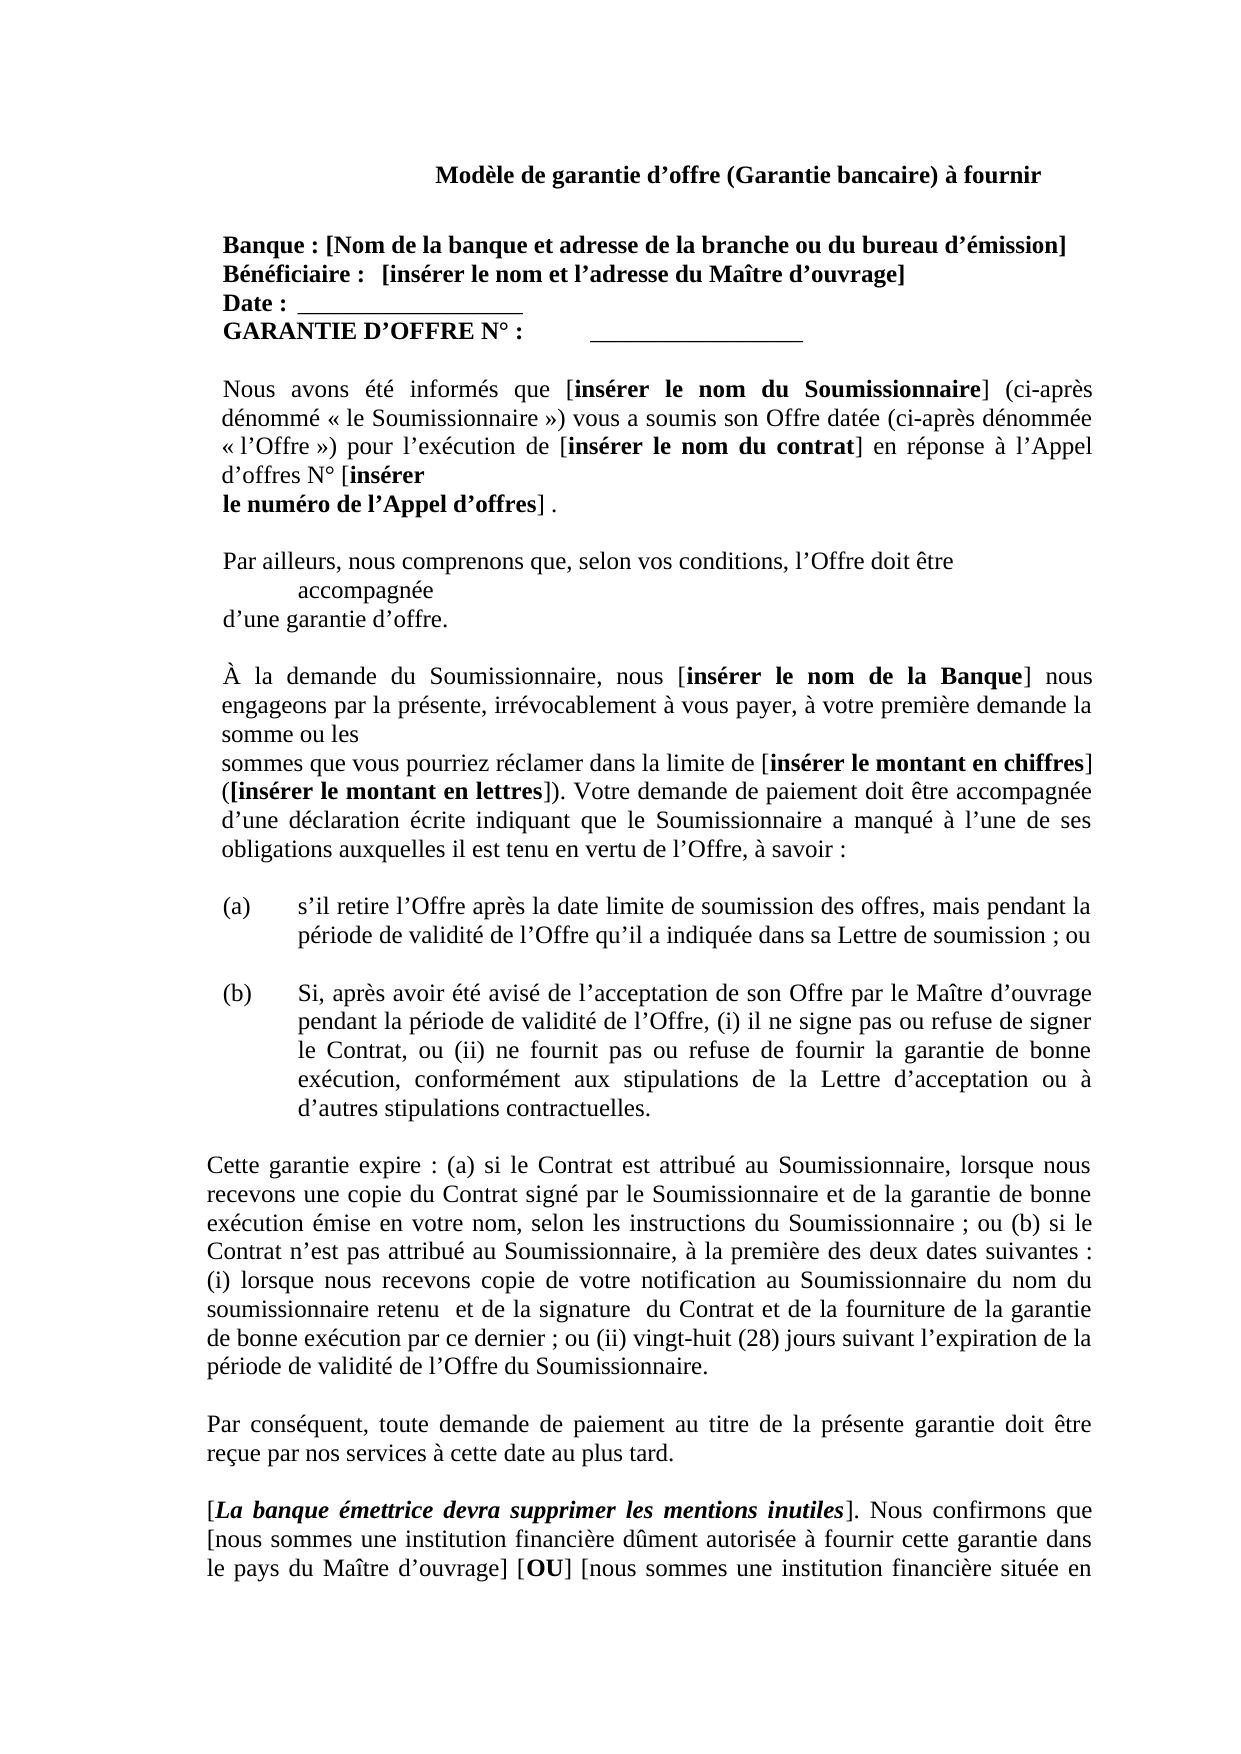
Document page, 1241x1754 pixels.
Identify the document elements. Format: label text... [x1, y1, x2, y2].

text Modèle de garantie d’offre (Garantie bancaire) à fournir [148, 160, 1093, 189]
text Par conséquent, toute demande de paiement au titre de la présente garantie doit être reçue par nos services à cette date au plus tard. [207, 1409, 1093, 1466]
text À la demande du Soumissionnaire, nous [insérer le nom de la Banque] nous engageons par la présente, irrévocablement à vous payer, à votre première demande la somme ou les [221, 661, 1093, 748]
text Banque : [Nom de la banque et adresse de la branche ou du bureau d’émission] [223, 230, 1093, 259]
text (a) s’il retire l’Offre après la date limite de soumission des offres, mais pendant la période de validité de l’Offre qu’il a indiquée dans sa Lettre de soumission ; ou [223, 891, 1093, 949]
text d’une garantie d’offre. [223, 604, 1093, 633]
text Nous avons été informés que [insérer le nom du Soumissionnaire] (ci-après dénommé « le Soumissionnaire ») vous a soumis son Offre datée (ci-après dénommée « l’Offre ») pour l’exécution de [insérer le nom du contrat] en réponse à l’Appel d’offres N° [insérer [221, 374, 1093, 489]
text Par ailleurs, nous comprenons que, selon vos conditions, l’Offre doit être accompagnée [223, 546, 1093, 604]
text sommes que vous pourriez réclamer dans la limite de [insérer le montant en chiffres]([insérer le montant en lettres]). Votre demande de paiement doit être accompagnée d’une déclaration écrite indiquant que le Soumissionnaire a manqué à l’une de ses obligations auxquelles il est tenu en vertu de l’Offre, à savoir : [221, 748, 1093, 863]
text (b) Si, après avoir été avisé de l’acceptation de son Offre par le Maître d’ouvrage pendant la période de validité de l’Offre, (i) il ne signe pas ou refuse de signer le Contrat, ou (ii) ne fournit pas ou refuse de fournir la garantie de bonne exécution, conformément aux stipulations de la Lettre d’acceptation ou à d’autres stipulations contractuelles. [223, 978, 1093, 1121]
text Cette garantie expire : (a) si le Contrat est attribué au Soumissionnaire, lorsque nous recevons une copie du Contrat signé par le Soumissionnaire et de la garantie de bonne exécution émise en votre nom, selon les instructions du Soumissionnaire ; ou (b) si le Contrat n’est pas attribué au Soumissionnaire, à la première des deux dates suivantes : (i) lorsque nous recevons copie de votre notification au Soumissionnaire du nom du soumissionnaire retenu et de la signature du Contrat et de la fourniture de la garantie de bonne exécution par ce dernier ; ou (ii) vingt-huit (28) jours suivant l’expiration de la période de validité de l’Offre du Soumissionnaire. [207, 1150, 1093, 1380]
text Bénéficiaire : [insérer le nom et l’adresse du Maître d’ouvrage] [223, 259, 1093, 288]
text le numéro de l’Appel d’offres] . [223, 489, 1093, 518]
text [207, 1495, 1093, 1581]
text GARANTIE D’OFFRE N° : _________________ [223, 316, 1093, 345]
text Date : __________________ [223, 288, 1093, 316]
